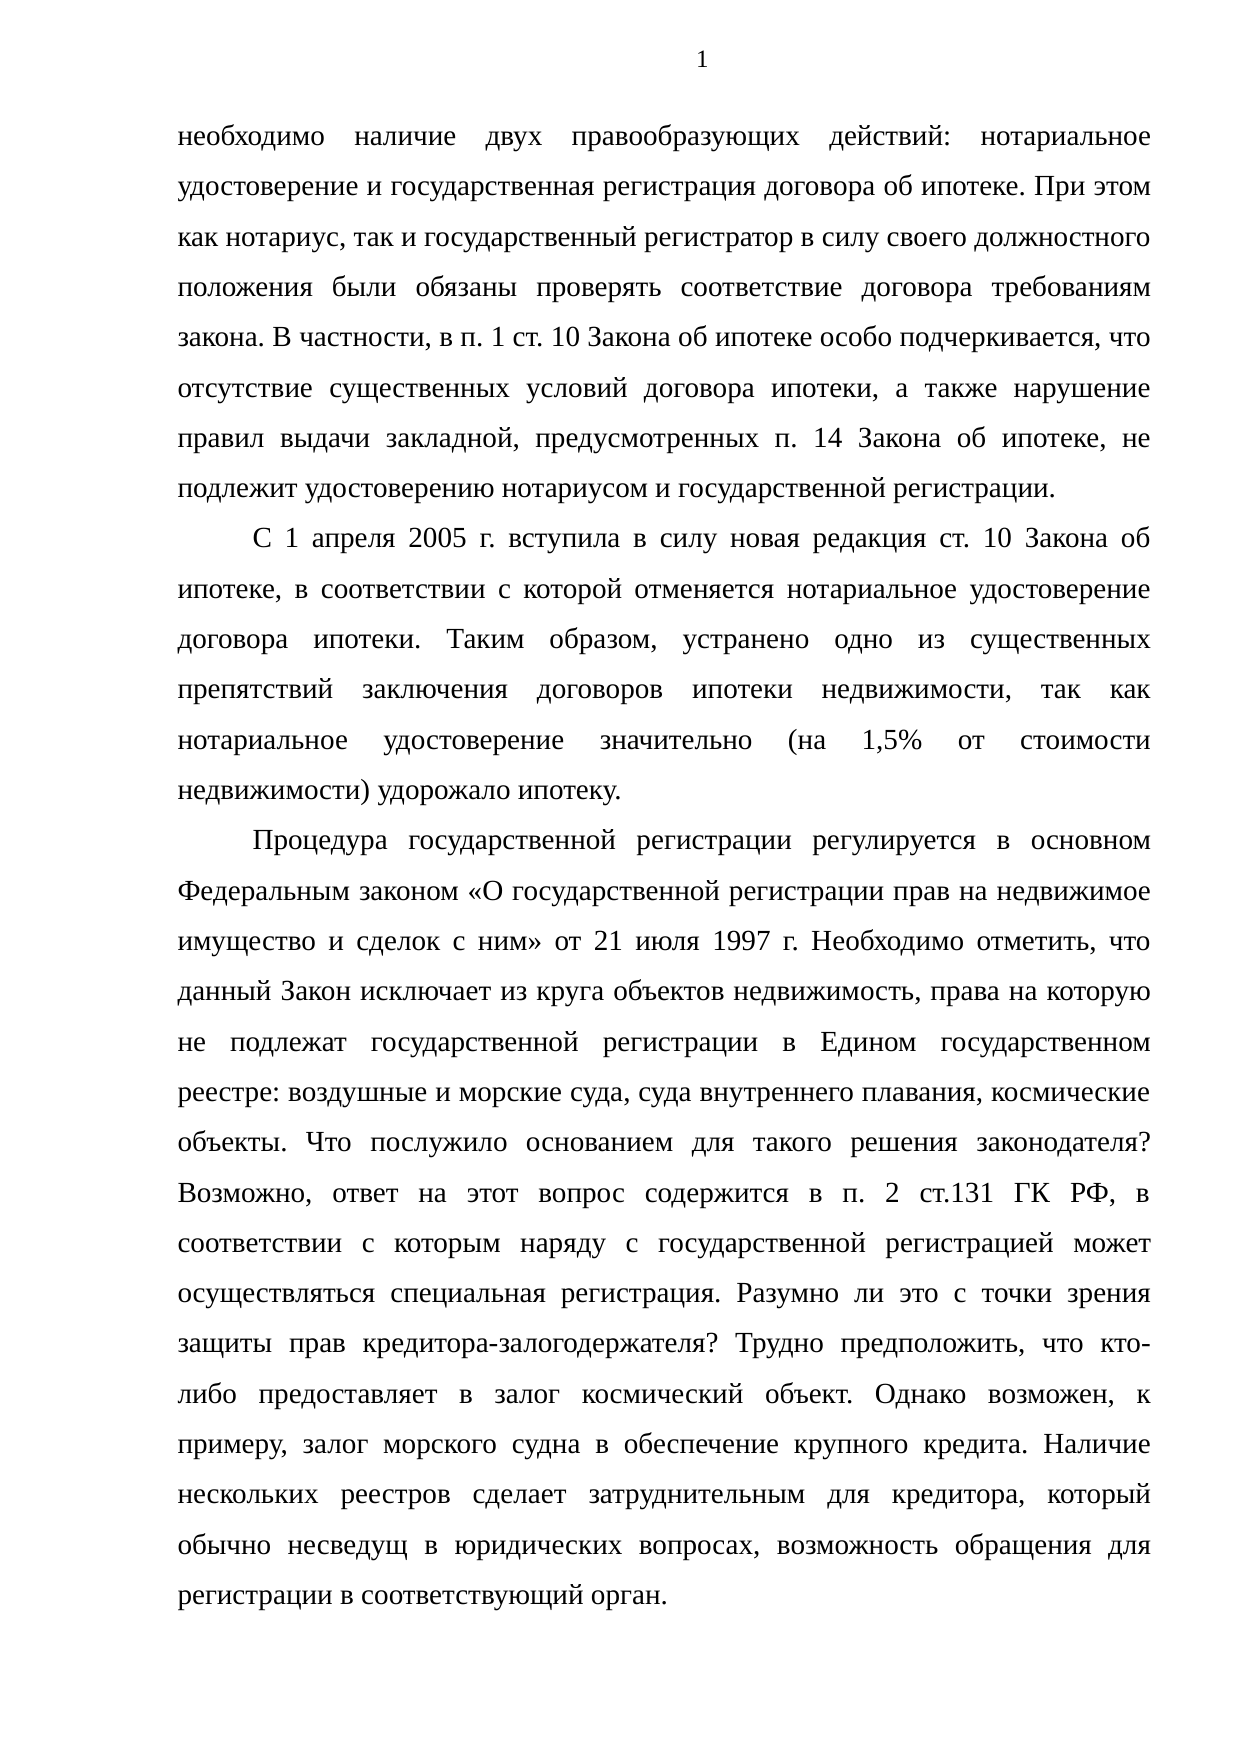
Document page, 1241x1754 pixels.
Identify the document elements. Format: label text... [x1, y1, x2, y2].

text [177, 118, 1152, 504]
text Процедура государственной регистрации регулируется в основном Федеральным законом «О государственной регистрации прав на недвижимое имущество и сделок с ним» от 21 июля . Необходимо отметить, что данный Закон исключает из круга объектов недвижимость, права на которую не подлежат государственной регистрации в Едином государственном реестре: воздушные и морские суда, суда внутреннего плавания, космические объекты. Что послужило основанием для такого решения законодателя? Возможно, ответ на этот вопрос содержится в п. 2 ст.131 ГК РФ, в соответствии с которым наряду с государственной регистрацией может осуществляться специальная регистрация. Разумно ли это с точки зрения защиты прав кредитора-залогодержателя? Трудно предположить, что кто-либо предоставляет в залог космический объект. Однако возможен, к примеру, залог морского судна в обеспечение крупного кредита. Наличие нескольких реестров сделает затруднительным для кредитора, который обычно несведущ в юридических вопросах, возможность обращения для регистрации в соответствующий орган. [177, 822, 1152, 1611]
text С 1 апреля 2005 г. вступила в силу новая редакция ст. 10 Закона об ипотеке, в соответствии с которой отменяется нотариальное удостоверение договора ипотеки. Таким образом, устранено одно из существенных препятствий заключения договоров ипотеки недвижимости, так как нотариальное удостоверение значительно (на 1,5% от стоимости недвижимости) удорожало ипотеку. [177, 521, 1152, 806]
